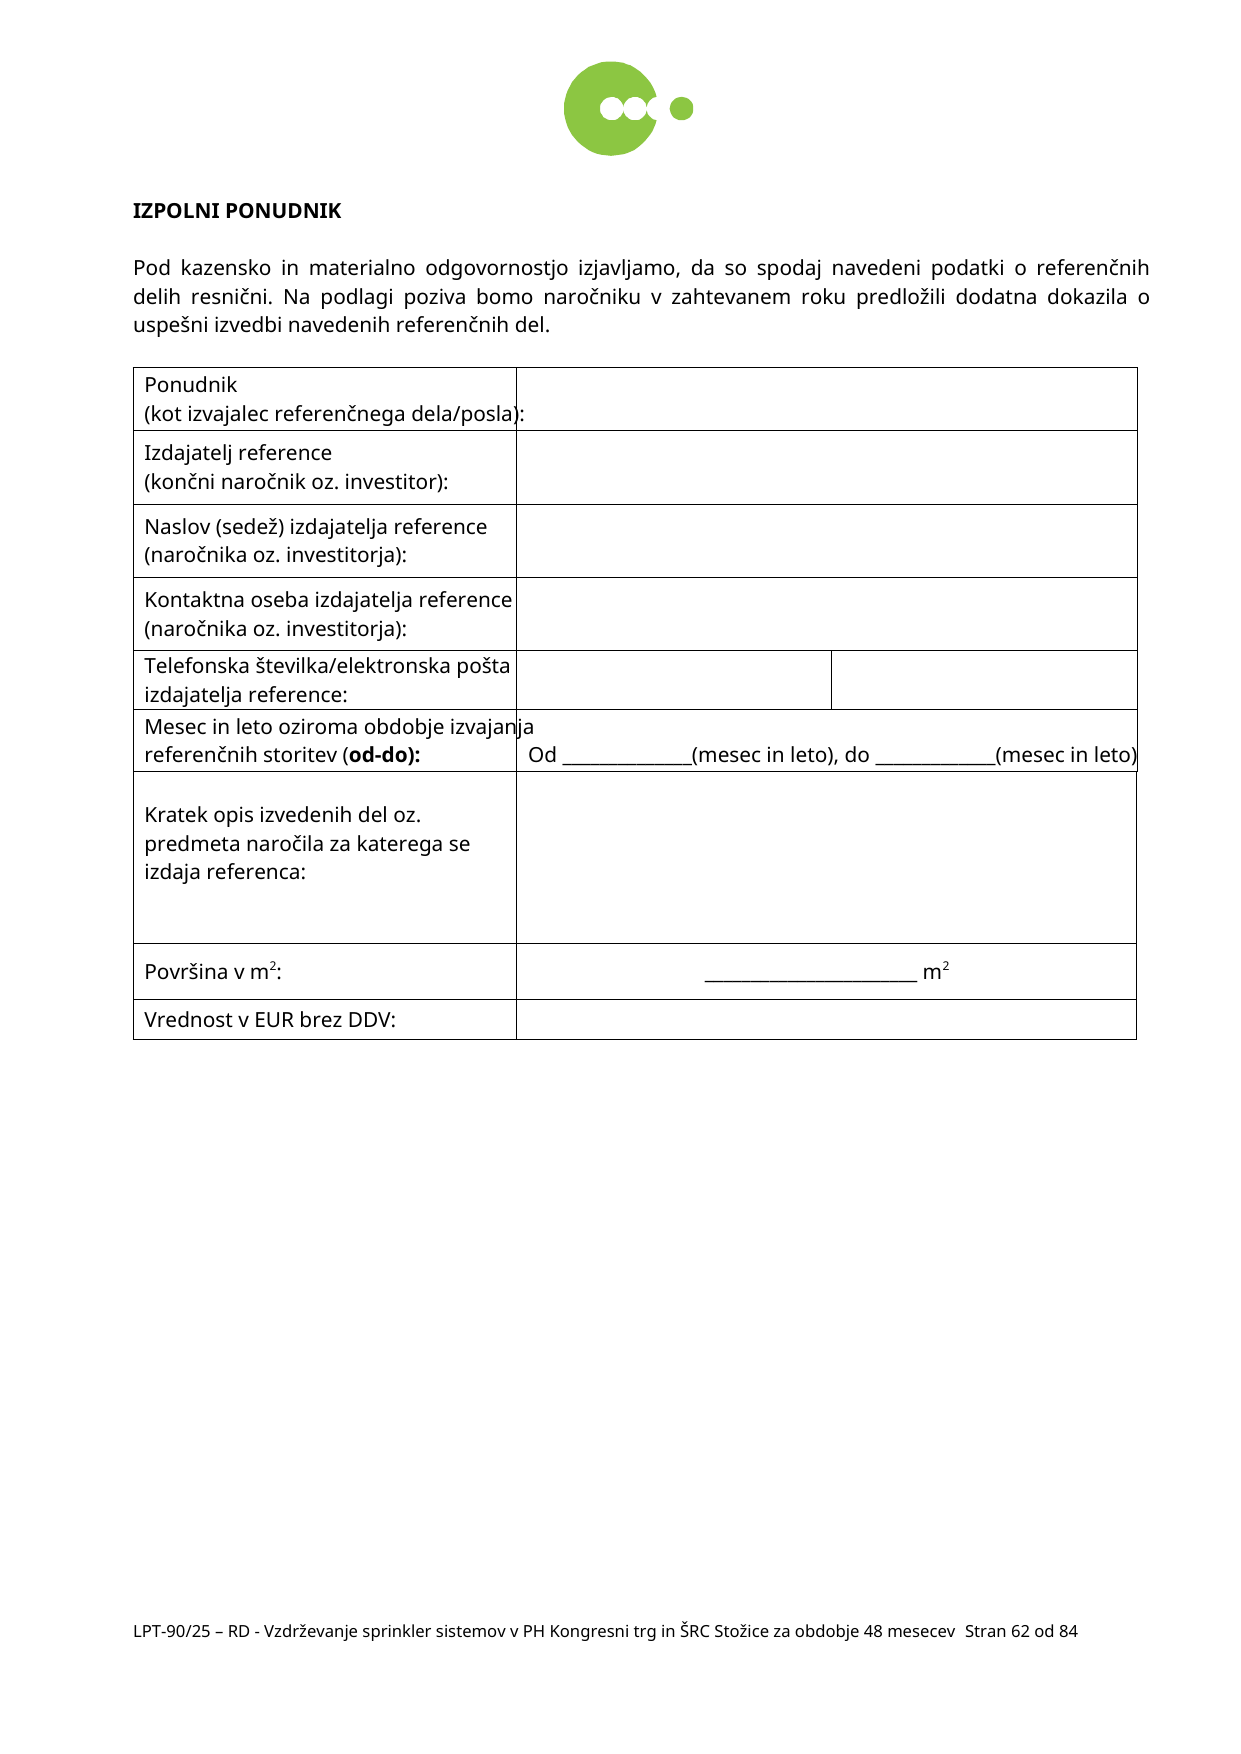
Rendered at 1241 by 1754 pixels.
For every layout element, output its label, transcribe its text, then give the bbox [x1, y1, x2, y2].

table_cell [832, 651, 1137, 709]
table_cell [517, 1000, 1136, 1039]
table_cell Mesec in leto oziroma obdobje izvajanja referenčnih storitev (od-do): [134, 710, 516, 771]
table_cell Naslov (sedež) izdajatelja reference (naročnika oz. investitorja): [134, 505, 516, 577]
table_header [517, 368, 1137, 430]
table_cell [517, 772, 1136, 943]
table_cell _______________________ m2 [517, 944, 1136, 999]
table_cell Telefonska številka/elektronska pošta izdajatelja reference: [134, 651, 516, 709]
table_cell Izdajatelj reference (končni naročnik oz. investitor): [134, 431, 516, 504]
text Pod kazensko in materialno odgovornostjo izjavljamo, da so spodaj navedeni podatki o referenčnih delih resnični. Na podlagi poziva bomo naročniku v zahtevanem roku predložili dodatna dokazila o uspešni izvedbi navedenih referenčnih del. [133, 253, 1152, 339]
table_header Ponudnik (kot izvajalec referenčnega dela/posla): [134, 368, 516, 430]
table_cell [517, 505, 1137, 577]
table_cell [517, 431, 1137, 504]
table_cell [517, 578, 1137, 650]
table_cell Kratek opis izvedenih del oz. predmeta naročila za katerega se izdaja referenca: [134, 772, 516, 943]
table_cell Kontaktna oseba izdajatelja reference (naročnika oz. investitorja): [134, 578, 516, 650]
table_cell Vrednost v EUR brez DDV: [134, 1000, 516, 1039]
table_cell Od ______________(mesec in leto), do _____________(mesec in leto) [517, 710, 1137, 771]
table_cell Površina v m2: [134, 944, 516, 999]
text IZPOLNI PONUDNIK [133, 197, 1122, 225]
table_cell [517, 651, 831, 709]
